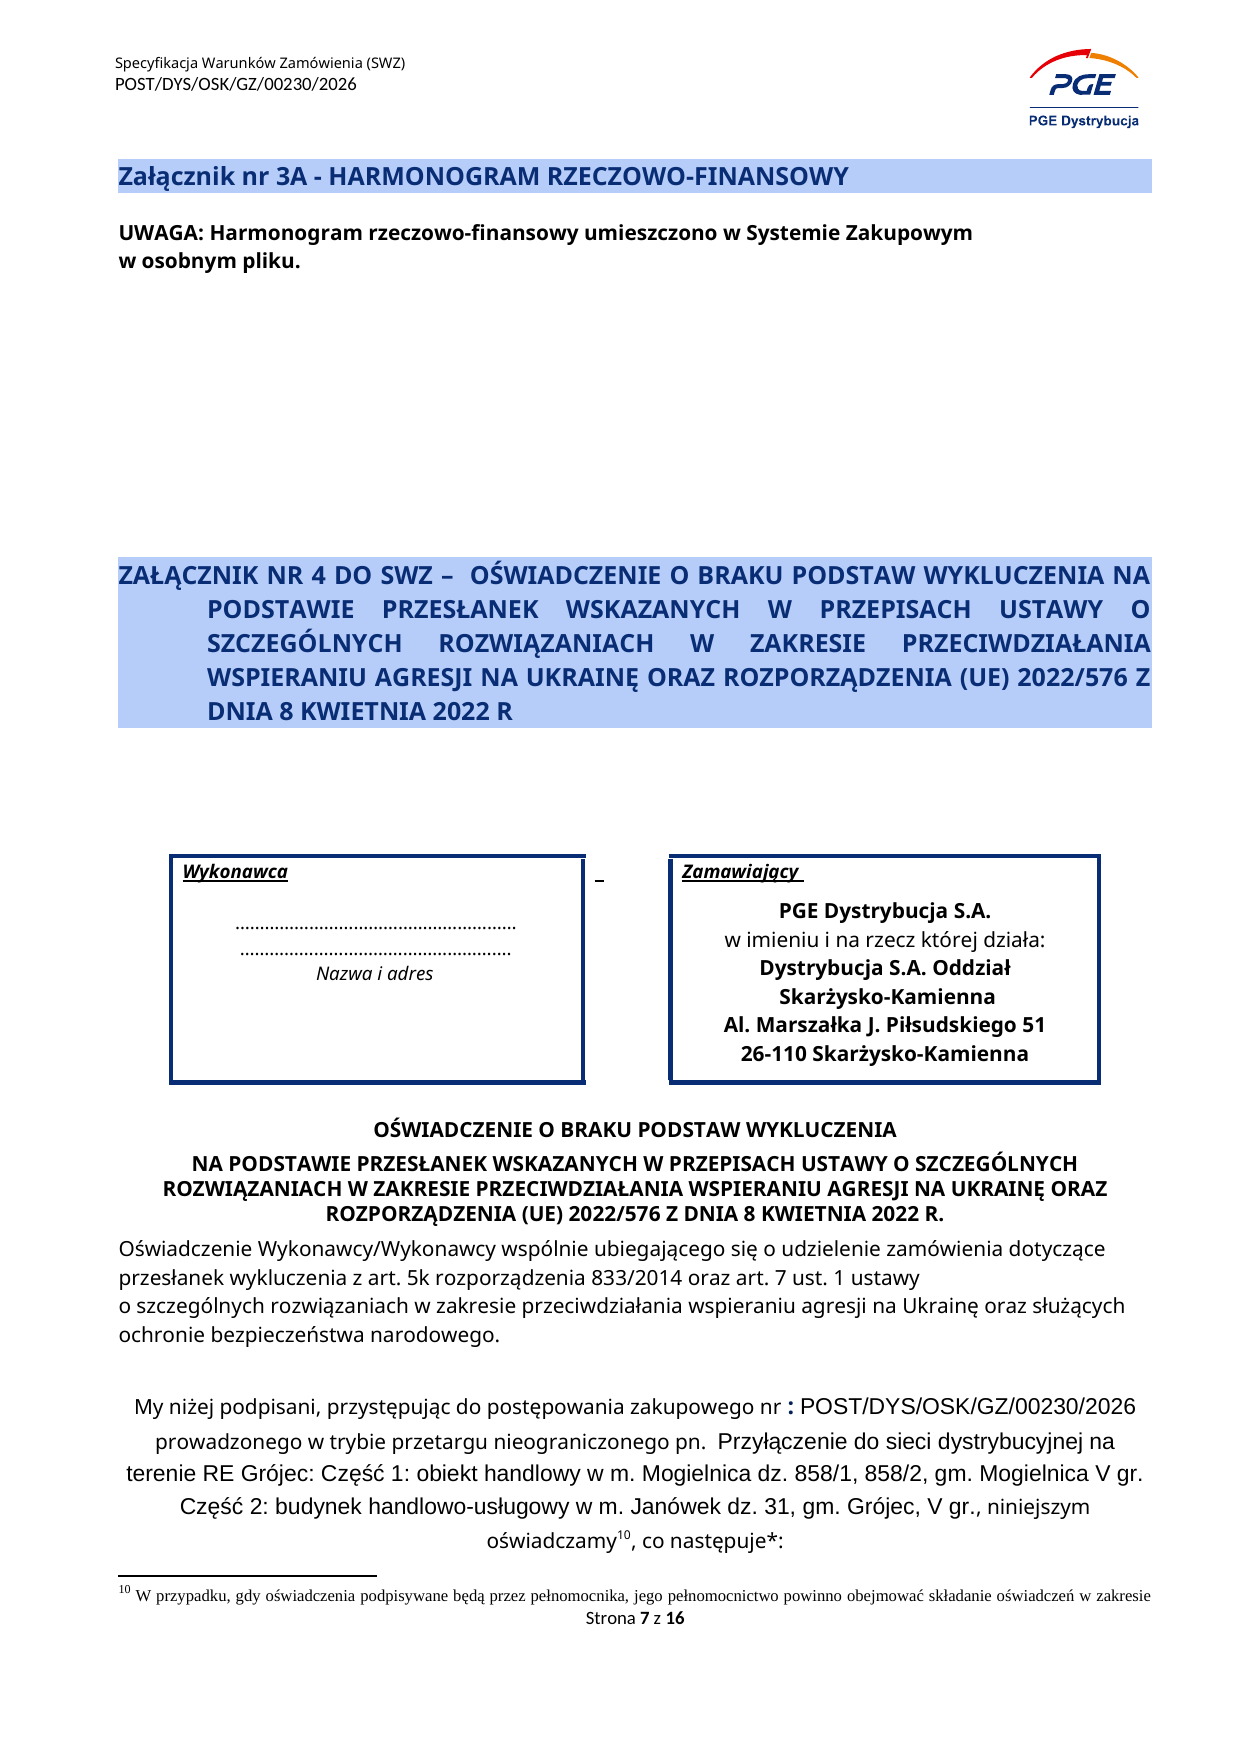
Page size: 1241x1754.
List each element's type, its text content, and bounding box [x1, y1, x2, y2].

text NA PODSTAWIE PRZESŁANEK WSKAZANYCH W PRZEPISACH USTAWY O SZCZEGÓLNYCH ROZWIĄZANIACH W ZAKRESIE PRZECIWDZIAŁANIA WSPIERANIU AGRESJI NA UKRAINĘ ORAZ ROZPORZĄDZENIA (UE) 2022/576 Z DNIA 8 KWIETNIA 2022 R. [118, 1151, 1152, 1226]
table_header [585, 854, 671, 1080]
subtitle Załącznik nr 3A - HARMONOGRAM RZECZOWO-FINANSOWY [118, 159, 1152, 193]
text OŚWIADCZENIE O BRAKU PODSTAW WYKLUCZENIA [118, 1118, 1152, 1143]
table_header Zamawiający PGE Dystrybucja S.A. w imieniu i na rzecz której działa: Dystrybucja S.A. Oddział Skarżysko-Kamienna Al. Marszałka J. Piłsudskiego 51 26-110 Skarżysko-Kamienna [673, 858, 1097, 1080]
text Oświadczenie Wykonawcy/Wykonawcy wspólnie ubiegającego się o udzielenie zamówienia dotyczące przesłanek wykluczenia z art. 5k rozporządzenia 833/2014 oraz art. 7 ust. 1 ustawy o szczególnych rozwiązaniach w zakresie przeciwdziałania wspieraniu agresji na Ukrainę oraz służących ochronie bezpieczeństwa narodowego. [118, 1234, 1152, 1348]
text UWAGA: Harmonogram rzeczowo-finansowy umieszczono w Systemie Zakupowym w osobnym pliku. [118, 218, 1152, 275]
text My niżej podpisani, przystępując do postępowania zakupowego nr : prowadzonego w trybie przetargu nieograniczonego pn. , niniejszym oświadczamy, co następuje*: [118, 1390, 1152, 1555]
table_header Wykonawca ………………………………………………… ………………………………………………. Nazwa i adres [173, 858, 583, 1080]
subtitle ZAŁĄCZNIK NR 4 DO SWZ – OŚWIADCZENIE O BRAKU PODSTAW WYKLUCZENIA NA PODSTAWIE PRZESŁANEK WSKAZANYCH W PRZEPISACH USTAWY O SZCZEGÓLNYCH ROZWIĄZANIACH W ZAKRESIE PRZECIWDZIAŁANIA WSPIERANIU AGRESJI NA UKRAINĘ ORAZ ROZPORZĄDZENIA (UE) 2022/576 Z DNIA 8 KWIETNIA 2022 R [118, 557, 1152, 728]
